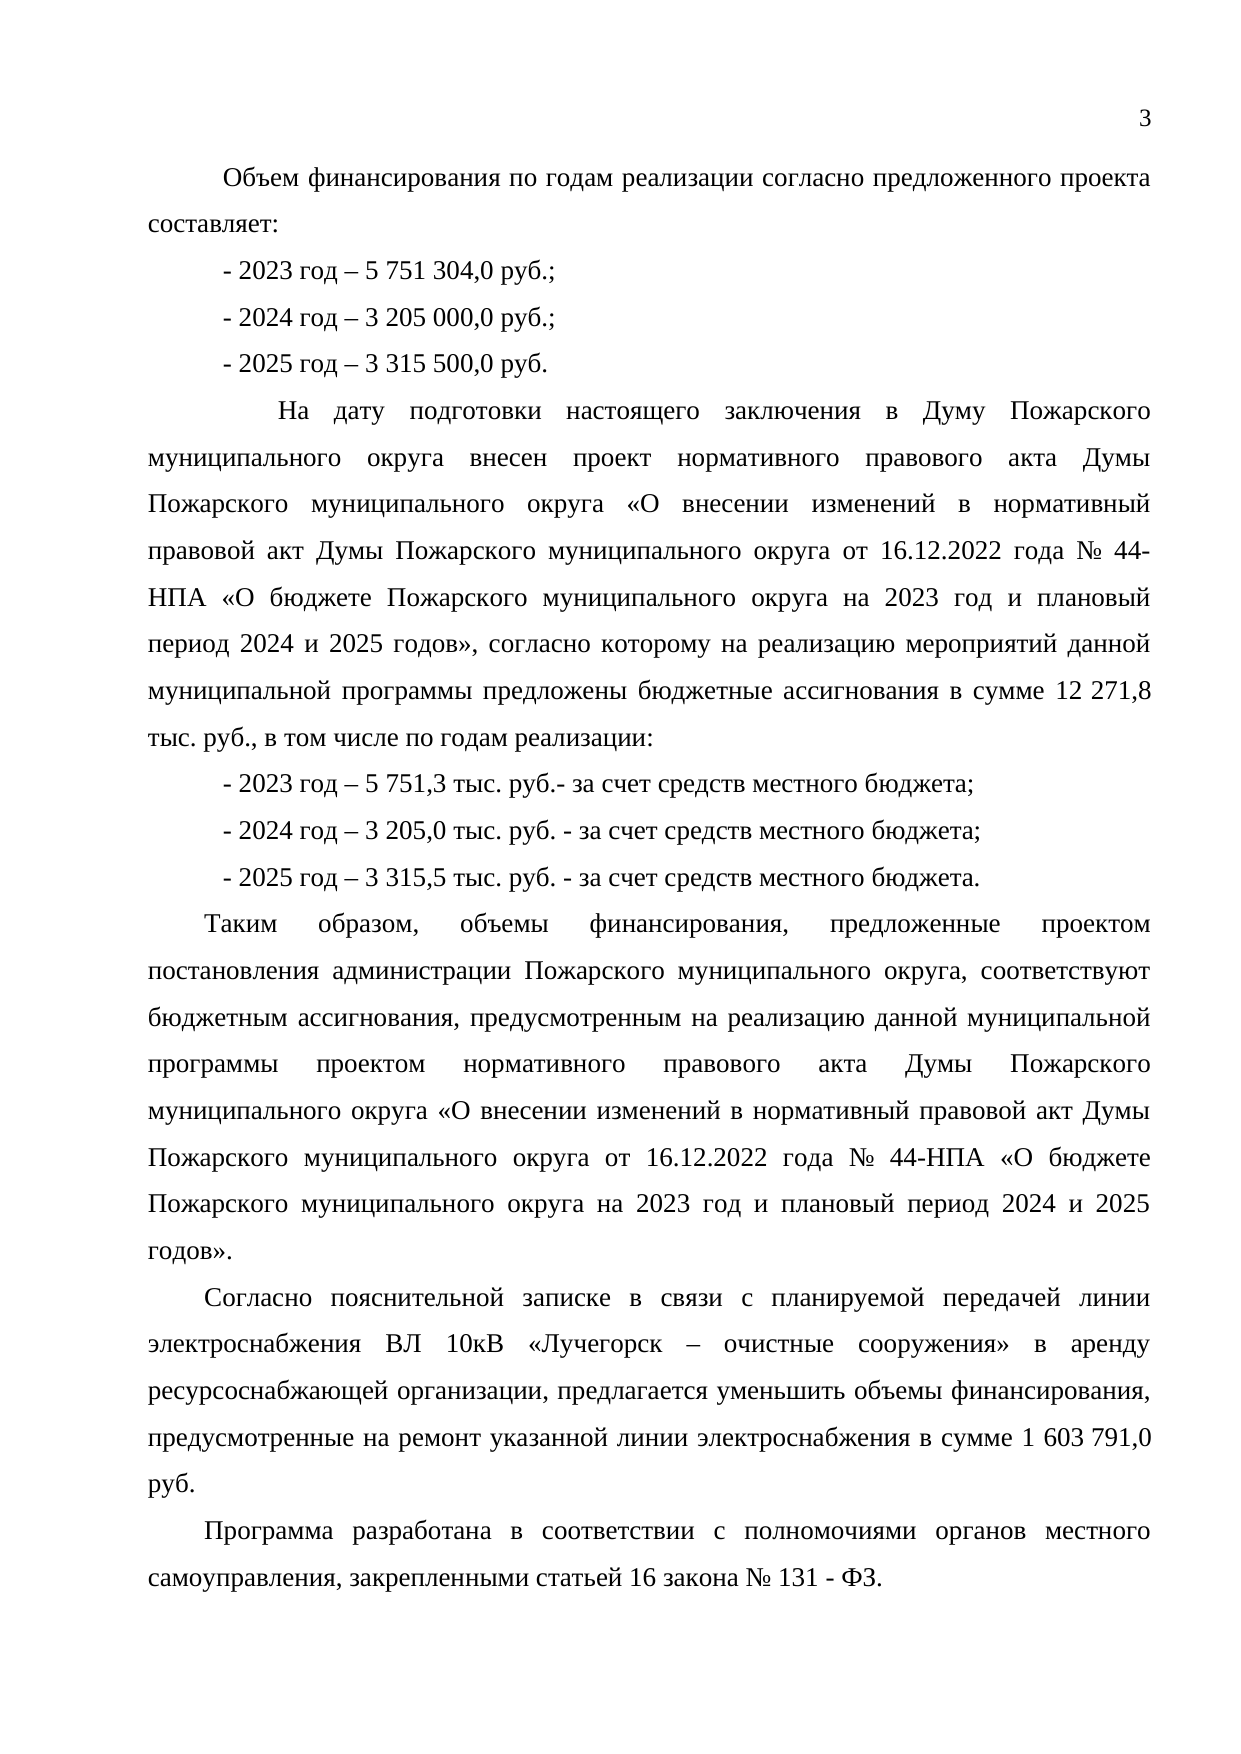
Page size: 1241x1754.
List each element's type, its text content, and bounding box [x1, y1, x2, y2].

text - 2023 год – 5 751,3 тыс. руб.- за счет средств местного бюджета; [148, 768, 1152, 799]
text - 2025 год – 3 315,5 тыс. руб. - за счет средств местного бюджета. [148, 861, 1152, 892]
text Согласно пояснительной записке в связи с планируемой передачей линии электроснабжения ВЛ 10кВ «Лучегорск – очистные сооружения» в аренду ресурсоснабжающей организации, предлагается уменьшить объемы финансирования, предусмотренные на ремонт указанной линии электроснабжения в сумме 1 603 791,0 руб. [148, 1281, 1152, 1499]
text Программа разработана в соответствии с полномочиями органов местного самоуправления, закрепленными статьей 16 закона № 131 - ФЗ. [148, 1514, 1152, 1592]
text Объем финансирования по годам реализации согласно предложенного проекта составляет: [148, 161, 1152, 239]
text - 2025 год – 3 315 500,0 руб. [148, 348, 1152, 379]
text - 2024 год – 3 205,0 тыс. руб. - за счет средств местного бюджета; [148, 814, 1152, 845]
text - 2024 год – 3 205 000,0 руб.; [148, 301, 1152, 332]
text Таким образом, объемы финансирования, предложенные проектом постановления администрации Пожарского муниципального округа, соответствуют бюджетным ассигнования, предусмотренным на реализацию данной муниципальной программы проектом нормативного правового акта Думы Пожарского муниципального округа «О внесении изменений в нормативный правовой акт Думы Пожарского муниципального округа от 16.12.2022 года № 44-НПА «О бюджете Пожарского муниципального округа на 2023 год и плановый период 2024 и 2025 годов». [148, 908, 1152, 1265]
text - 2023 год – 5 751 304,0 руб.; [148, 254, 1152, 285]
text На дату подготовки настоящего заключения в Думу Пожарского муниципального округа внесен проект нормативного правового акта Думы Пожарского муниципального округа «О внесении изменений в нормативный правовой акт Думы Пожарского муниципального округа от 16.12.2022 года № 44-НПА «О бюджете Пожарского муниципального округа на 2023 год и плановый период 2024 и 2025 годов», согласно которому на реализацию мероприятий данной муниципальной программы предложены бюджетные ассигнования в сумме 12 271,8 тыс. руб., в том числе по годам реализации: [148, 394, 1152, 752]
